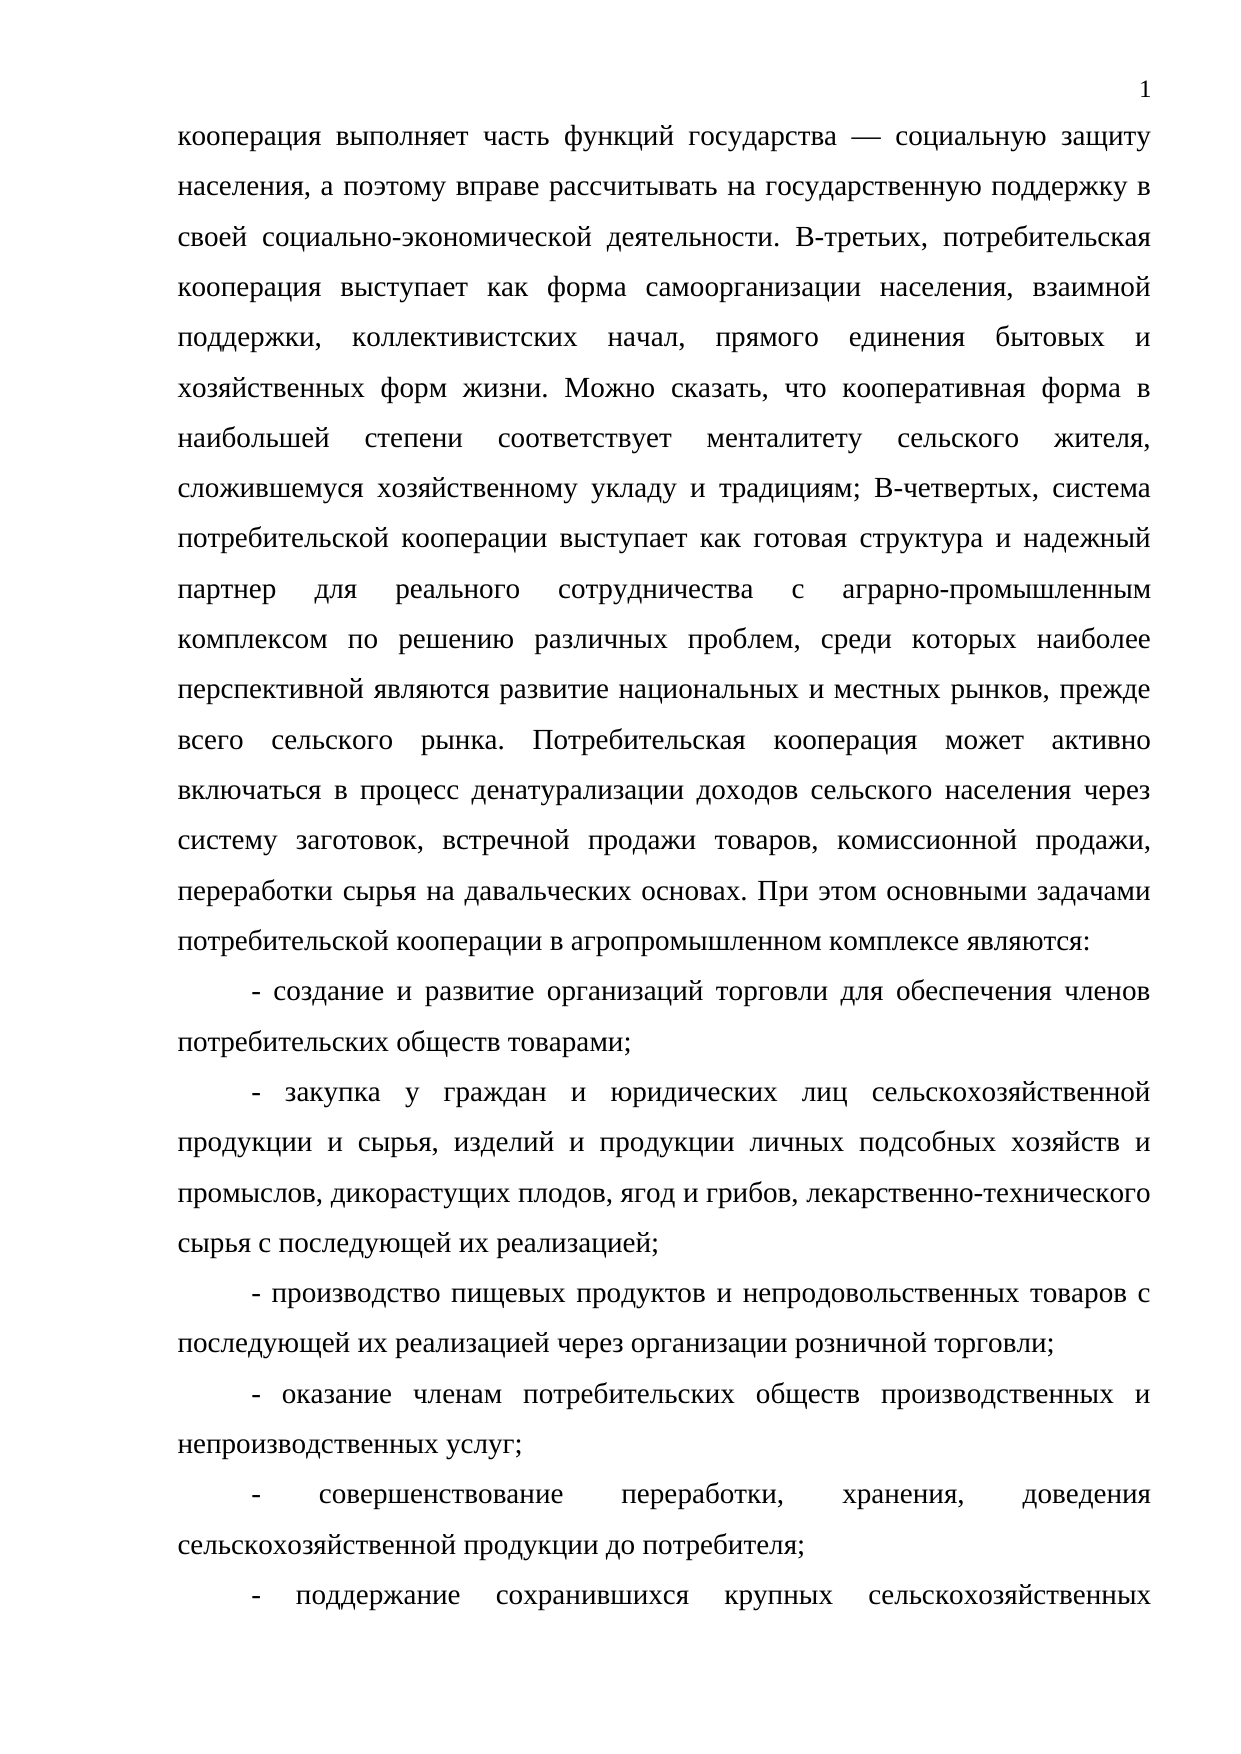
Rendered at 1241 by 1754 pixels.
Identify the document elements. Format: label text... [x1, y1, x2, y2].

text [177, 1577, 1152, 1611]
text - оказание членам потребительских обществ производственных и непроизводственных услуг; [177, 1376, 1152, 1460]
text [177, 118, 1152, 957]
text - производство пищевых продуктов и непродовольственных товаров с последующей их реализацией через организации розничной торговли; [177, 1275, 1152, 1359]
text - создание и развитие организаций торговли для обеспечения членов потребительских обществ товарами; [177, 973, 1152, 1057]
text - закупка у граждан и юридических лиц сельскохозяйственной продукции и сырья, изделий и продукции личных подсобных хозяйств и промыслов, дикорастущих плодов, ягод и грибов, лекарственно-технического сырья с последующей их реализацией; [177, 1074, 1152, 1258]
text - совершенствование переработки, хранения, доведения сельскохозяйственной продукции до потребителя; [177, 1477, 1152, 1560]
